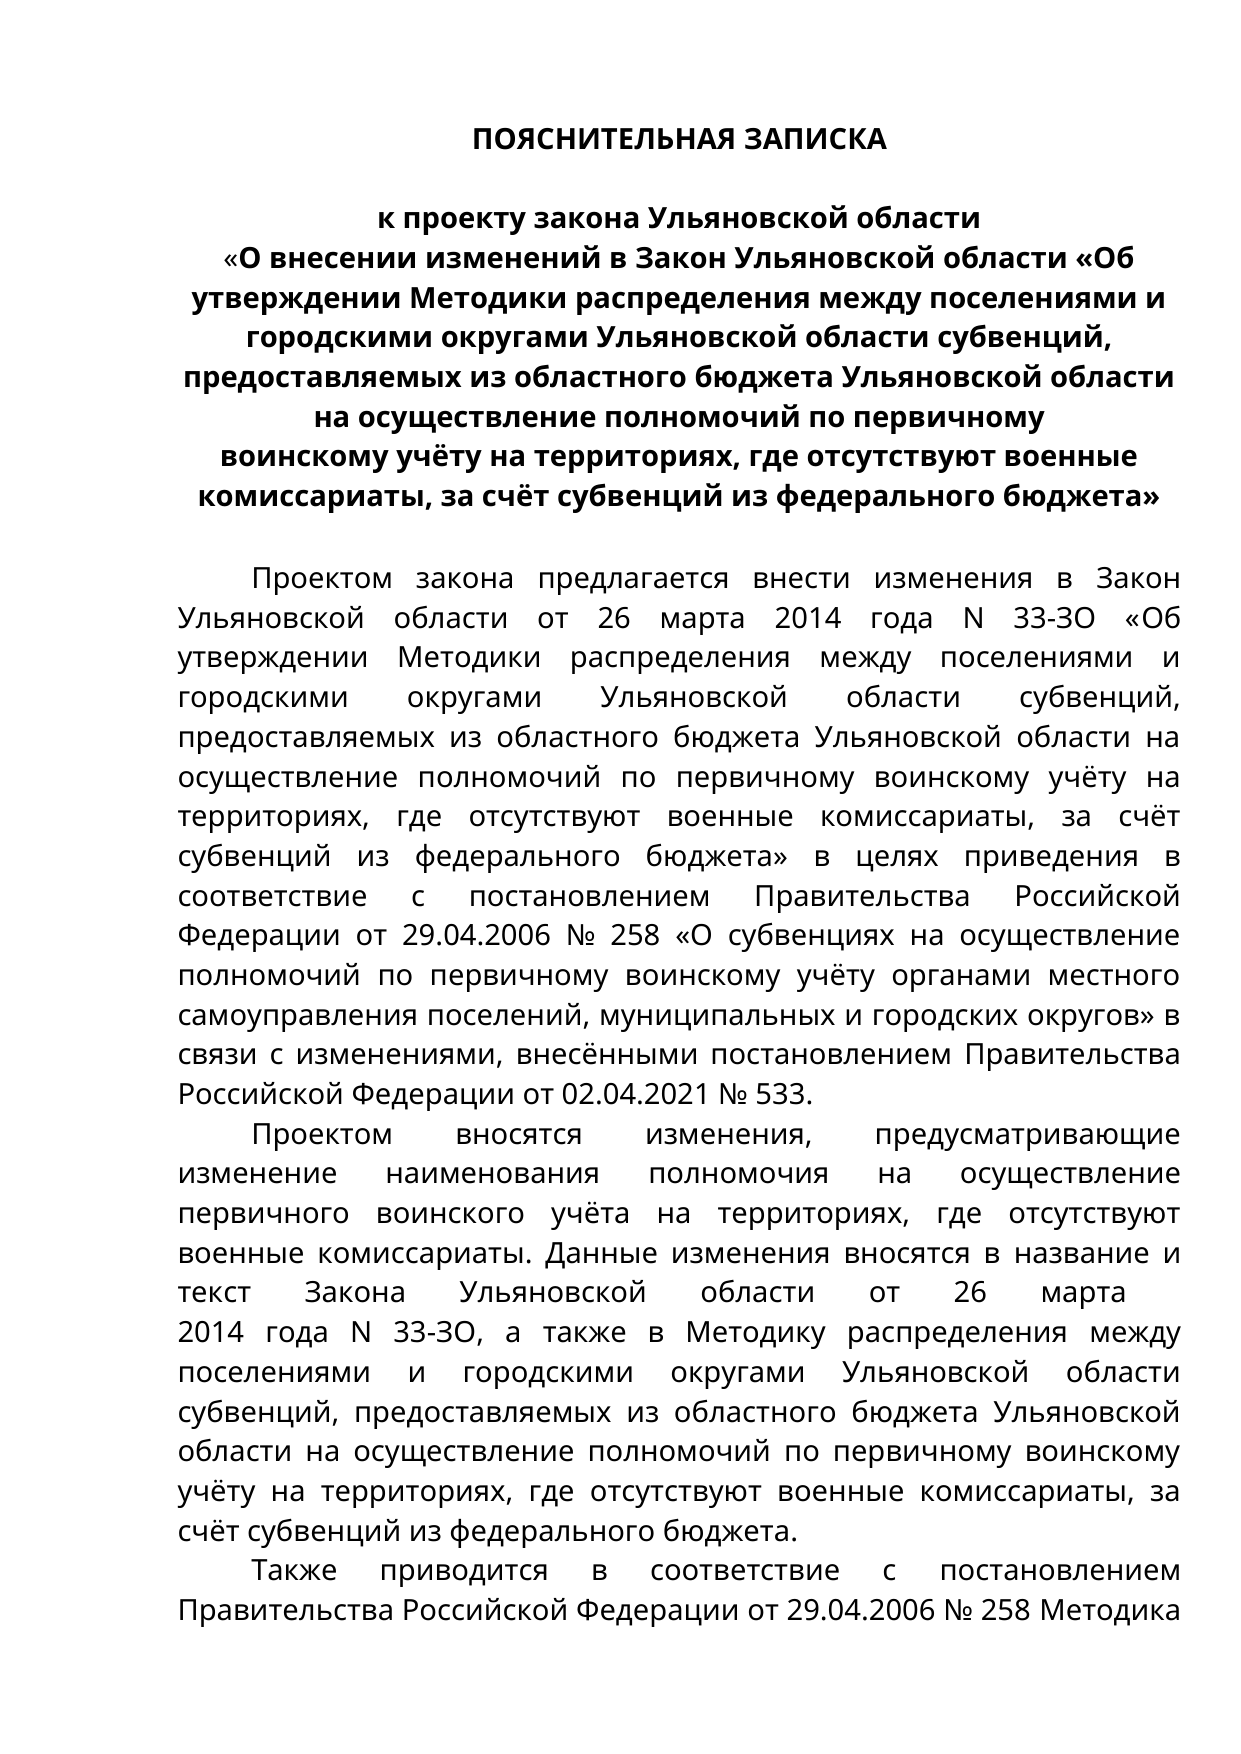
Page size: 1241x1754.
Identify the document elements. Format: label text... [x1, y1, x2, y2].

title Проектом вносятся изменения, предусматривающие изменение наименования полномочия на осуществление первичного воинского учёта на территориях, где отсутствуют военные комиссариаты. Данные изменения вносятся в название и текст Закона Ульяновской области от 26 марта 2014 года N 33-ЗО, а также в Методику распределения между поселениями и городскими округами Ульяновской области субвенций, предоставляемых из областного бюджета Ульяновской области на осуществление полномочий по первичному воинскому учёту на территориях, где отсутствуют военные комиссариаты, за счёт субвенций из федерального бюджета. [177, 1113, 1181, 1549]
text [177, 1549, 1181, 1629]
text Проектом закона предлагается внести изменения в Закон Ульяновской области от 26 марта 2014 года N 33-ЗО «Об утверждении Методики распределения между поселениями и городскими округами Ульяновской области субвенций, предоставляемых из областного бюджета Ульяновской области на осуществление полномочий по первичному воинскому учёту на территориях, где отсутствуют военные комиссариаты, за счёт субвенций из федерального бюджета» в целях приведения в соответствие с постановлением Правительства Российской Федерации от 29.04.2006 № 258 «О субвенциях на осуществление полномочий по первичному воинскому учёту органами местного самоуправления поселений, муниципальных и городских округов» в связи с изменениями, внесёнными постановлением Правительства Российской Федерации от 02.04.2021 № 533. [177, 557, 1181, 1113]
text ПОЯСНИТЕЛЬНАЯ ЗАПИСКА [177, 118, 1181, 158]
title комиссариаты, за счёт субвенций из федерального бюджета» [177, 475, 1181, 515]
text «О внесении изменений в Закон Ульяновской области «Об утверждении Методики распределения между поселениями и городскими округами Ульяновской области субвенций, предоставляемых из областного бюджета Ульяновской области на осуществление полномочий по первичному [177, 237, 1181, 436]
text воинскому учёту на территориях, где отсутствуют военные [177, 436, 1181, 475]
title к проекту закона Ульяновской области [177, 197, 1181, 237]
